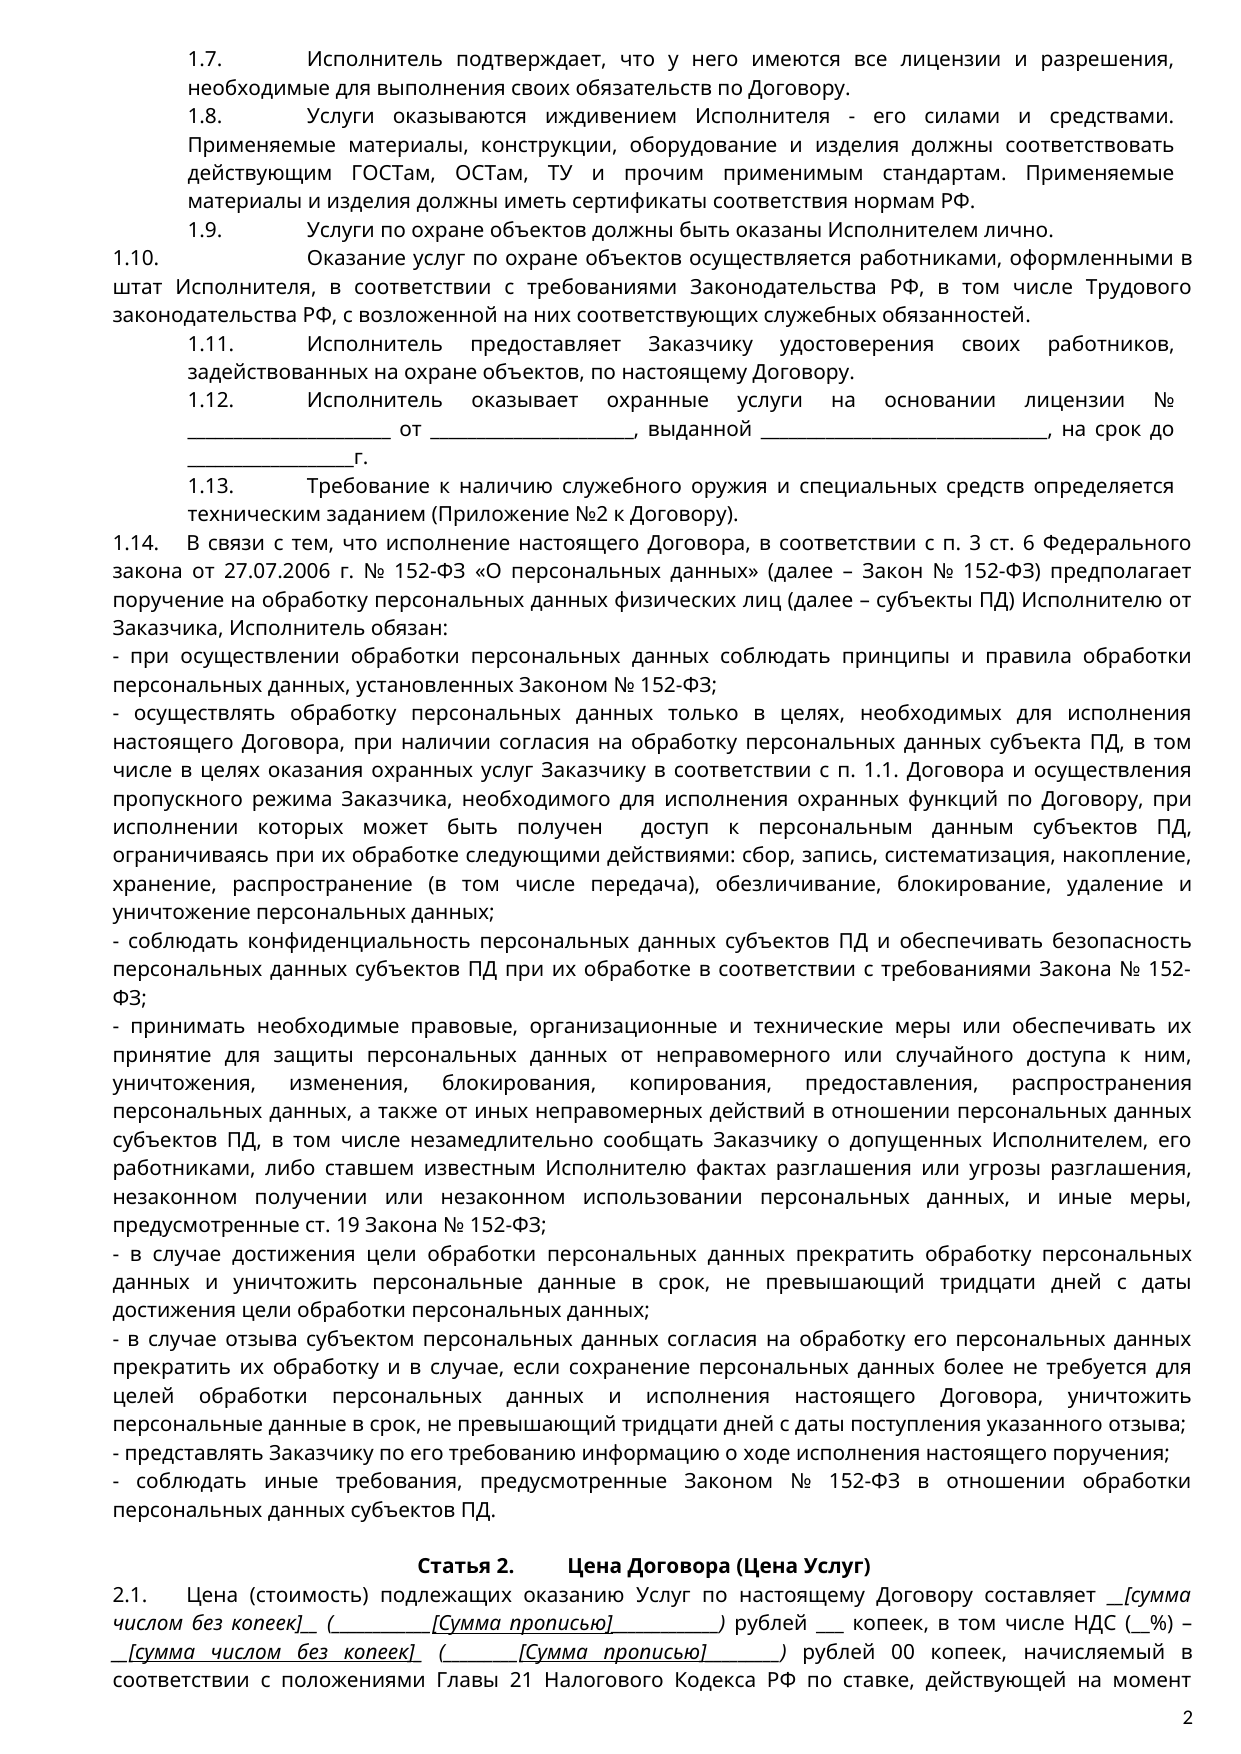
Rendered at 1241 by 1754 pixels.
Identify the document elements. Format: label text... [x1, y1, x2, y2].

text - соблюдать конфиденциальность персональных данных субъектов ПД и обеспечивать безопасность персональных данных субъектов ПД при их обработке в соответствии с требованиями Закона № 152-ФЗ; [112, 926, 1193, 1011]
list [112, 1580, 1193, 1694]
list Исполнитель оказывает охранные услуги на основании лицензии № ______________________ от ______________________, выданной _______________________________, на срок до __________________г. [187, 386, 1175, 471]
text - в случае достижения цели обработки персональных данных прекратить обработку персональных данных и уничтожить персональные данные в срок, не превышающий тридцати дней с даты достижения цели обработки персональных данных; [112, 1239, 1193, 1324]
text - при осуществлении обработки персональных данных соблюдать принципы и правила обработки персональных данных, установленных Законом № 152-ФЗ; [112, 642, 1193, 698]
list Оказание услуг по охране объектов осуществляется работниками, оформленными в штат Исполнителя, в соответствии с требованиями Законодательства РФ, в том числе Трудового законодательства РФ, с возложенной на них соответствующих служебных обязанностей. [112, 243, 1193, 329]
list Требование к наличию служебного оружия и специальных средств определяется техническим заданием (Приложение №2 к Договору). [187, 471, 1175, 528]
list Услуги по охране объектов должны быть оказаны Исполнителем лично. [187, 215, 1175, 243]
text - осуществлять обработку персональных данных только в целях, необходимых для исполнения настоящего Договора, при наличии согласия на обработку персональных данных субъекта ПД, в том числе в целях оказания охранных услуг Заказчику в соответствии с п. 1.1. Договора и осуществления пропускного режима Заказчика, необходимого для исполнения охранных функций по Договору, при исполнении которых может быть получен доступ к персональным данным субъектов ПД, ограничиваясь при их обработке следующими действиями: сбор, запись, систематизация, накопление, хранение, распространение (в том числе передача), обезличивание, блокирование, удаление и уничтожение персональных данных; [112, 698, 1193, 926]
list Услуги оказываются иждивением Исполнителя - его силами и средствами. Применяемые материалы, конструкции, оборудование и изделия должны соответствовать действующим ГОСТам, ОСТам, ТУ и прочим применимым стандартам. Применяемые материалы и изделия должны иметь сертификаты соответствия нормам РФ. [187, 101, 1175, 215]
list Исполнитель предоставляет Заказчику удостоверения своих работников, задействованных на охране объектов, по настоящему Договору. [187, 329, 1175, 386]
subtitle Цена Договора (Цена Услуг) [112, 1552, 1175, 1580]
text - в случае отзыва субъектом персональных данных согласия на обработку его персональных данных прекратить их обработку и в случае, если сохранение персональных данных более не требуется для целей обработки персональных данных и исполнения настоящего Договора, уничтожить персональные данные в срок, не превышающий тридцати дней с даты поступления указанного отзыва; [112, 1324, 1193, 1438]
text - соблюдать иные требования, предусмотренные Законом № 152-ФЗ в отношении обработки персональных данных субъектов ПД. [112, 1466, 1193, 1523]
text - представлять Заказчику по его требованию информацию о ходе исполнения настоящего поручения; [112, 1438, 1193, 1466]
list В связи с тем, что исполнение настоящего Договора, в соответствии с п. 3 ст. 6 Федерального закона от 27.07.2006 г. № 152-ФЗ «О персональных данных» (далее – Закон № 152-ФЗ) предполагает поручение на обработку персональных данных физических лиц (далее – субъекты ПД) Исполнителю от Заказчика, Исполнитель обязан: [112, 528, 1193, 642]
list Исполнитель подтверждает, что у него имеются все лицензии и разрешения, необходимые для выполнения своих обязательств по Договору. [187, 44, 1175, 101]
text - принимать необходимые правовые, организационные и технические меры или обеспечивать их принятие для защиты персональных данных от неправомерного или случайного доступа к ним, уничтожения, изменения, блокирования, копирования, предоставления, распространения персональных данных, а также от иных неправомерных действий в отношении персональных данных субъектов ПД, в том числе незамедлительно сообщать Заказчику о допущенных Исполнителем, его работниками, либо ставшем известным Исполнителю фактах разглашения или угрозы разглашения, незаконном получении или незаконном использовании персональных данных, и иные меры, предусмотренные ст. 19 Закона № 152-ФЗ; [112, 1011, 1193, 1239]
